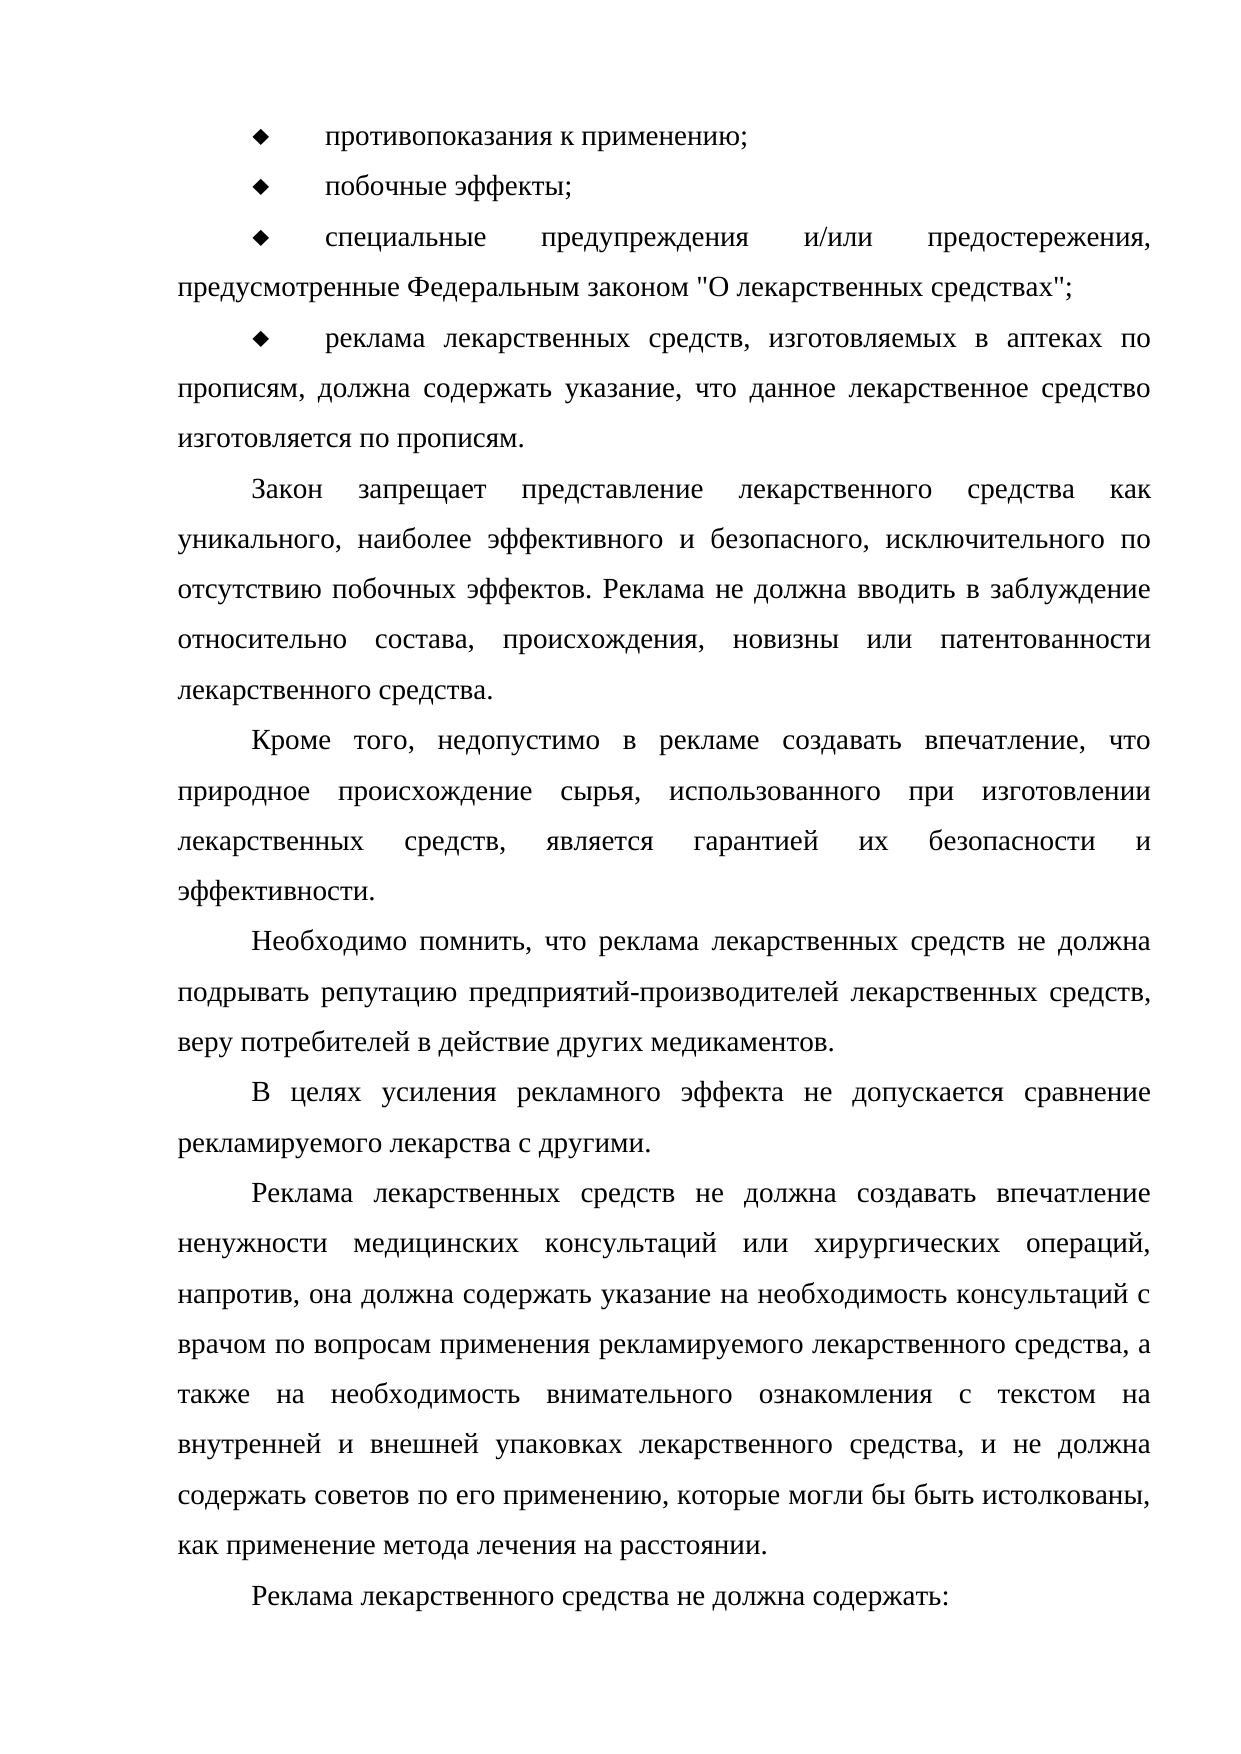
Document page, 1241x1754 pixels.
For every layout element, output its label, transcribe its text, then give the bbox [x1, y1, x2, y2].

list противопоказания к применению; [177, 118, 1240, 152]
text Закон запрещает представление лекарственного средства как уникального, наиболее эффективного и безопасного, исключительного по отсутствию побочных эффектов. Реклама не должна вводить в заблуждение относительно состава, происхождения, новизны или патентованности лекарственного средства. [177, 471, 1152, 706]
text В целях усиления рекламного эффекта не допускается сравнение рекламируемого лекарства с другими. [177, 1074, 1152, 1158]
list реклама лекарственных средств, изготовляемых в аптеках по прописям, должна содержать указание, что данное лекарственное средство изготовляется по прописям. [177, 320, 1152, 454]
text Реклама лекарственных средств не должна создавать впечатление ненужности медицинских консультаций или хирургических операций, напротив, она должна содержать указание на необходимость консультаций с врачом по вопросам применения рекламируемого лекарственного средства, а также на необходимость внимательного ознакомления с текстом на внутренней и внешней упаковках лекарственного средства, и не должна содержать советов по его применению, которые могли бы быть истолкованы, как применение метода лечения на расстоянии. [177, 1175, 1152, 1561]
text Необходимо помнить, что реклама лекарственных средств не должна подрывать репутацию предприятий-производителей лекарственных средств, веру потребителей в действие других медикаментов. [177, 923, 1152, 1058]
text Кроме того, недопустимо в рекламе создавать впечатление, что природное происхождение сырья, использованного при изготовлении лекарственных средств, является гарантией их безопасности и эффективности. [177, 722, 1152, 907]
list побочные эффекты; [177, 168, 1240, 202]
list специальные предупреждения и/или предостережения, предусмотренные Федеральным законом "О лекарственных средствах"; [177, 219, 1152, 303]
text Реклама лекарственного средства не должна содержать: [177, 1578, 1152, 1611]
